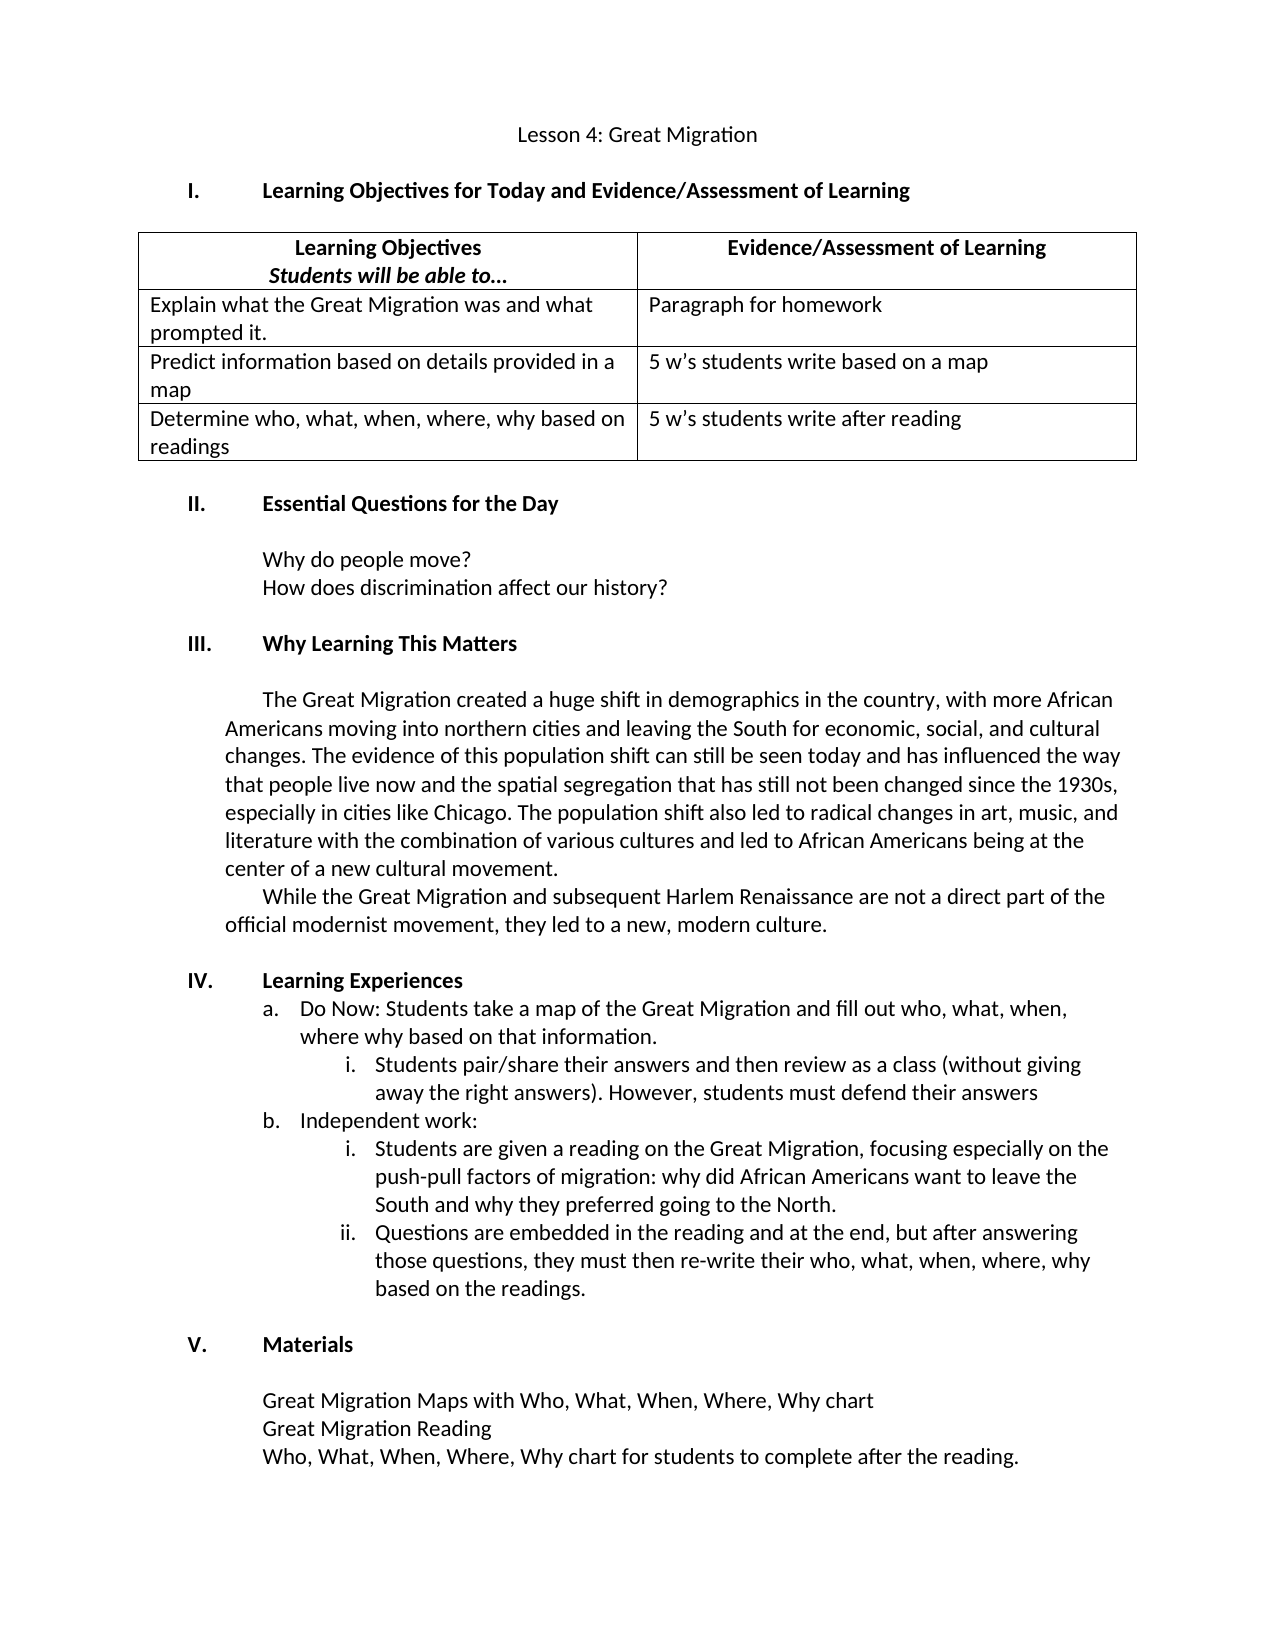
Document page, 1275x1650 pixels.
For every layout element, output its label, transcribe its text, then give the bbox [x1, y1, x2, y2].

table_header Evidence/Assessment of Learning [638, 233, 1136, 289]
list Learning Experiences [187, 966, 1125, 994]
list Do Now: Students take a map of the Great Migration and fill out who, what, when, where why based on that information. [262, 994, 1125, 1050]
list Learning Objectives for Today and Evidence/Assessment of Learning [187, 176, 1125, 204]
list Essential Questions for the Day [187, 489, 1125, 517]
list Questions are embedded in the reading and at the end, but after answering those questions, they must then re-write their who, what, when, where, why based on the readings. [356, 1218, 1125, 1302]
text While the Great Migration and subsequent Harlem Renaissance are not a direct part of the official modernist movement, they led to a new, modern culture. [225, 882, 1125, 938]
text The Great Migration created a huge shift in demographics in the country, with more African Americans moving into northern cities and leaving the South for economic, social, and cultural changes. The evidence of this population shift can still be seen today and has influenced the way that people live now and the spatial segregation that has still not been changed since the 1930s, especially in cities like Chicago. The population shift also led to radical changes in art, music, and literature with the combination of various cultures and led to African Americans being at the center of a new cultural movement. [225, 686, 1125, 882]
list Students are given a reading on the Great Migration, focusing especially on the push-pull factors of migration: why did African Americans want to leave the South and why they preferred going to the North. [356, 1134, 1125, 1218]
text Who, What, When, Where, Why chart for students to complete after the reading. [262, 1442, 1125, 1470]
text Great Migration Maps with Who, What, When, Where, Why chart [262, 1386, 1125, 1414]
table_cell Determine who, what, when, where, why based on readings [139, 404, 637, 460]
table_cell Paragraph for homework [638, 290, 1136, 346]
table_header Learning Objectives Students will be able to… [139, 233, 637, 289]
list Why Learning This Matters [187, 629, 1125, 658]
list Materials [187, 1330, 1125, 1358]
table_cell Predict information based on details provided in a map [139, 347, 637, 403]
table_cell 5 w’s students write after reading [638, 404, 1136, 460]
text Why do people move? [262, 546, 1125, 573]
list Independent work: [262, 1106, 1125, 1134]
table_cell Explain what the Great Migration was and what prompted it. [139, 290, 637, 346]
list Students pair/share their answers and then review as a class (without giving away the right answers). However, students must defend their answers [356, 1050, 1125, 1106]
text How does discrimination affect our history? [262, 573, 1125, 602]
text Lesson 4: Great Migration [150, 120, 1125, 148]
table_cell 5 w’s students write based on a map [638, 347, 1136, 403]
text Great Migration Reading [262, 1414, 1125, 1442]
